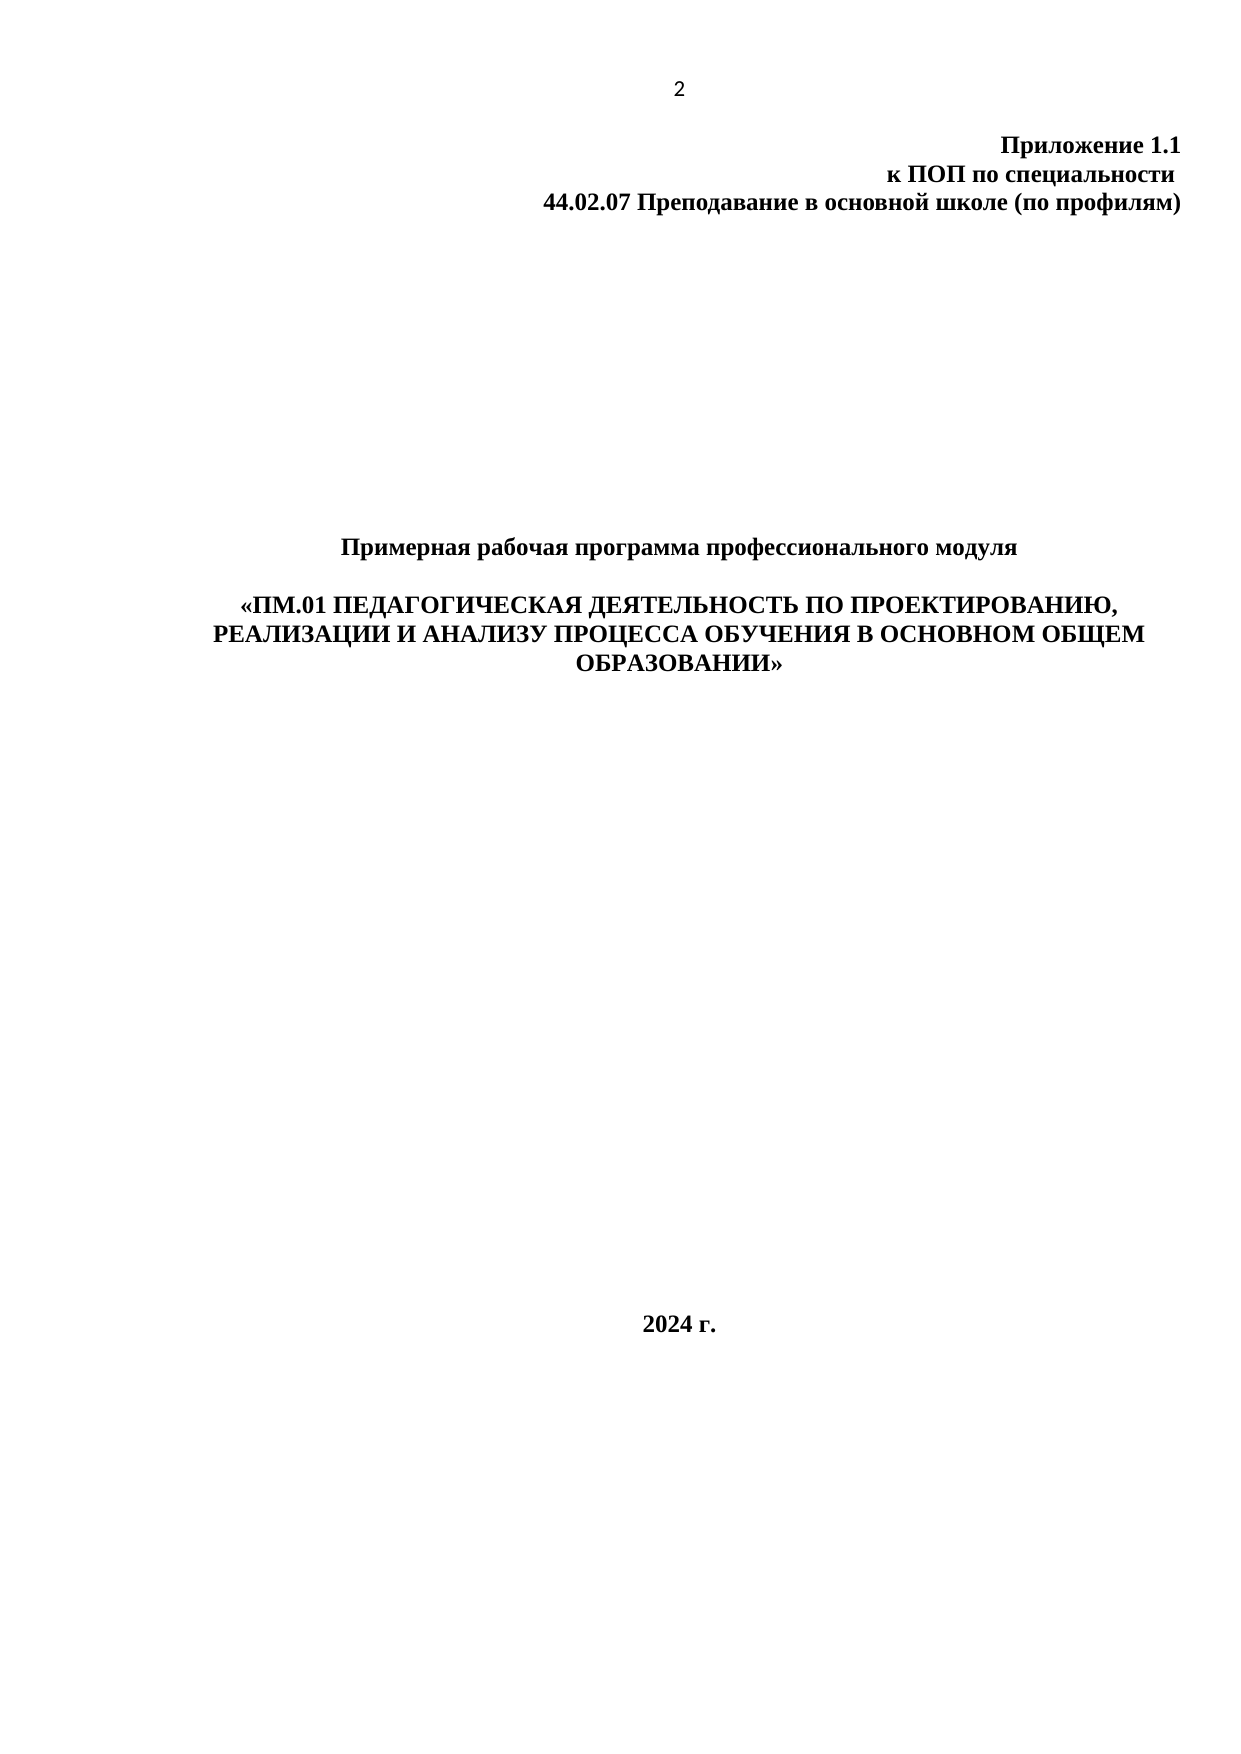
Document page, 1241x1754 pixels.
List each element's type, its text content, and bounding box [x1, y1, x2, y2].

text 2024 г. [177, 1309, 1181, 1338]
text Примерная рабочая программа профессионального модуля [177, 532, 1181, 561]
subtitle «ПМ.01 ПЕДАГОГИЧЕСКАЯ ДЕЯТЕЛЬНОСТЬ ПО ПРОЕКТИРОВАНИЮ, РЕАЛИЗАЦИИ И АНАЛИЗУ ПРОЦЕССА ОБУЧЕНИЯ В ОСНОВНОМ ОБЩЕМ ОБРАЗОВАНИИ» [177, 590, 1181, 677]
text Приложение 1.1 [177, 130, 1181, 159]
text к ПОП по специальности 44.02.07 Преподавание в основной школе (по профилям) [177, 159, 1181, 216]
